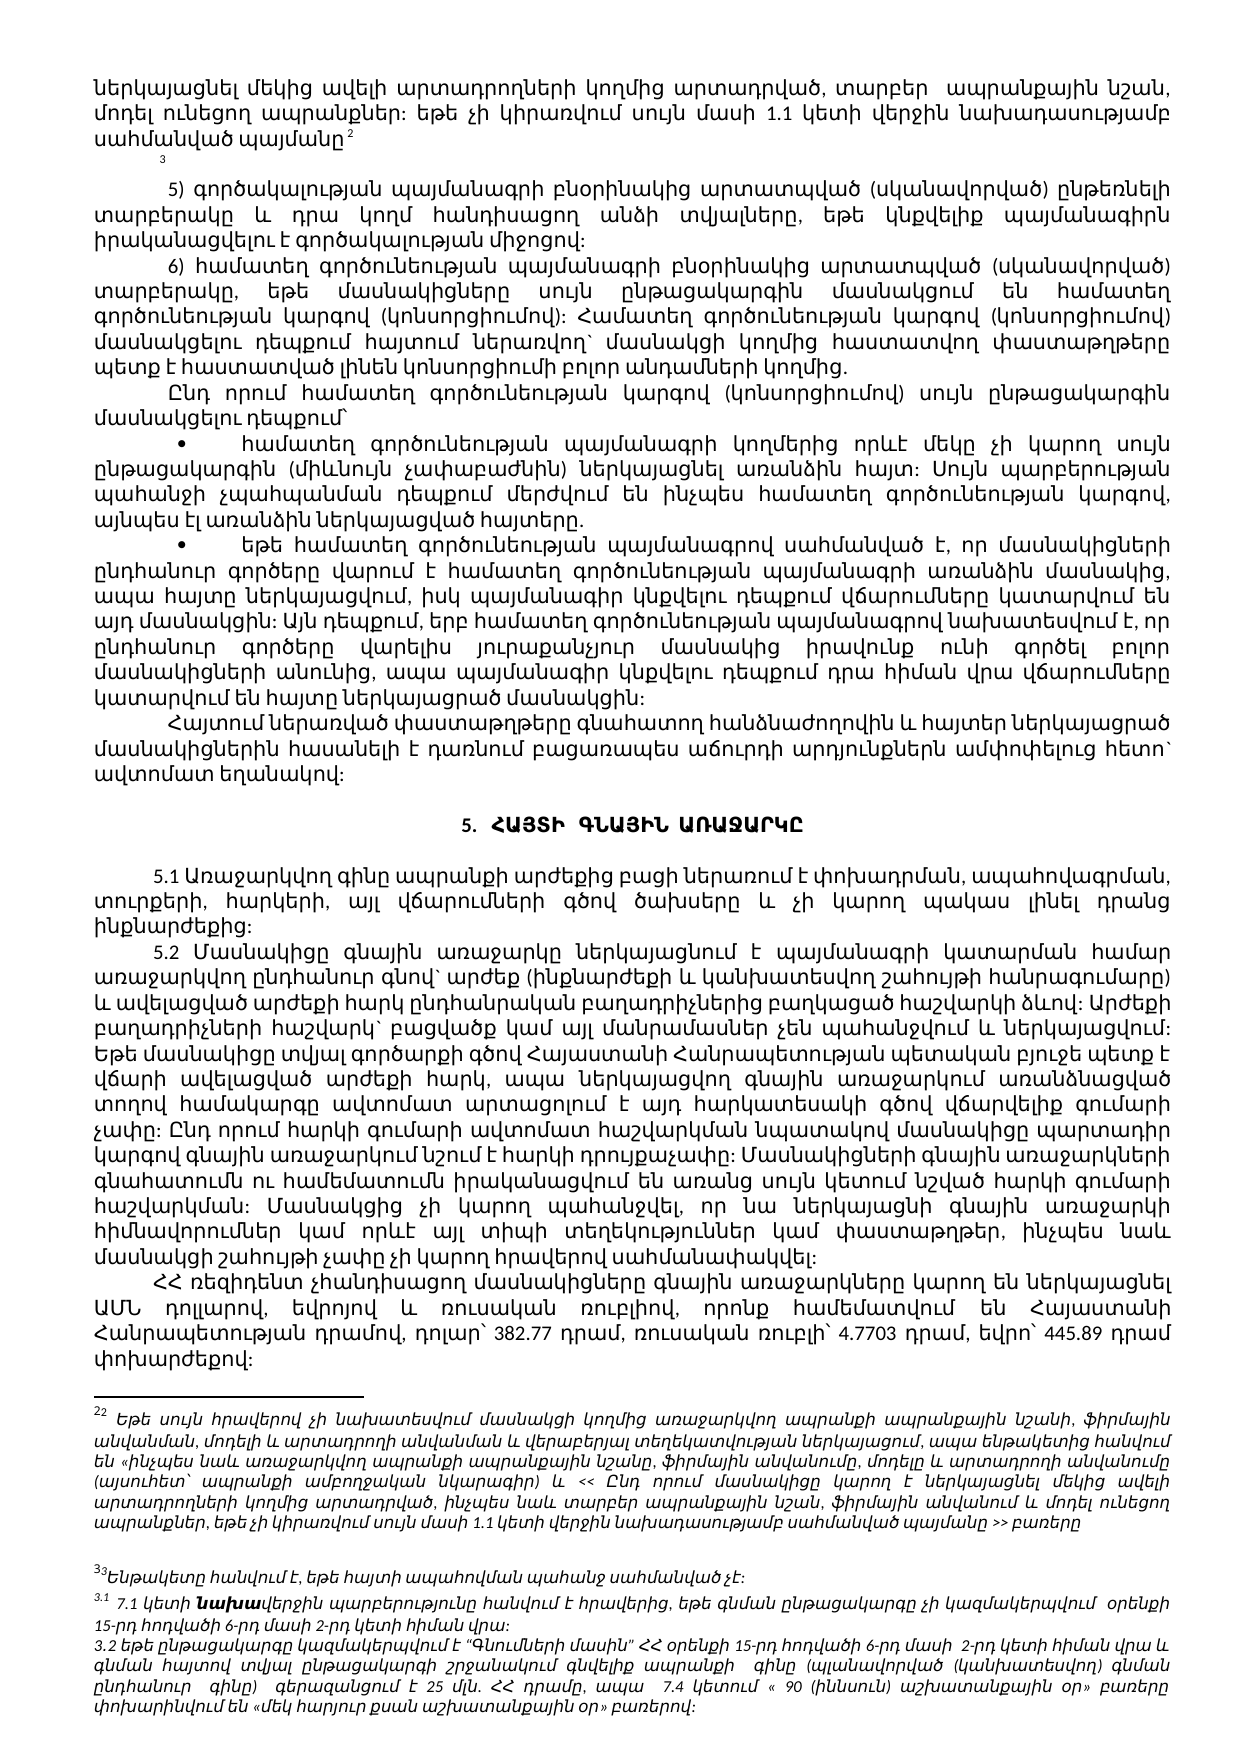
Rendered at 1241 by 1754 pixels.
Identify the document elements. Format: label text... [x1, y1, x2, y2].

text 5.2 Մասնակիցը գնային առաջարկը ներկայացնում է պայմանագրի կատարման համար առաջարկվող ընդհանուր գնով` արժեք (ինքնարժեքի և կանխատեսվող շահույթի հանրագումարը) և ավելացված արժեքի հարկ ընդհանրական բաղադրիչներից բաղկացած հաշվարկի ձևով: Արժեքի բաղադրիչների հաշվարկ` բացվածք կամ այլ մանրամասներ չեն պահանջվում և ներկայացվում: Եթե մասնակիցը տվյալ գործարքի գծով Հայաստանի Հանրապետության պետական բյուջե պետք է վճարի ավելացված արժեքի հարկ, ապա ներկայացվող գնային առաջարկում առանձնացված տողով համակարգը ավտոմատ արտացոլում է այդ հարկատեսակի գծով վճարվելիք գումարի չափը: Ընդ որում հարկի գումարի ավտոմատ հաշվարկման նպատակով մասնակիցը պարտադիր կարգով գնային առաջարկում նշում է հարկի դրույքաչափը: Մասնակիցների գնային առաջարկների գնահատումն ու համեմատումն իրականացվում են առանց սույն կետում նշված հարկի գումարի հաշվարկման: Մասնակցից չի կարող պահանջվել, որ նա ներկայացնի գնային առաջարկի հիմնավորումներ կամ որևէ այլ տիպի տեղեկություններ կամ փաստաթղթեր, ինչպես նաև մասնակցի շահույթի չափը չի կարող հրավերով սահմանափակվել: [94, 939, 1171, 1269]
text 6) համատեղ գործունեության պայմանագրի բնօրինակից արտատպված (սկանավորված) տարբերակը, եթե մասնակիցները սույն ընթացակարգին մասնակցում են համատեղ գործունեության կարգով (կոնսորցիումով): Համատեղ գործունեության կարգով (կոնսորցիումով) մասնակցելու դեպքում հայտում ներառվող` մասնակցի կողմից հաստատվող փաստաթղթերը պետք է հաստատված լինեն կոնսորցիումի բոլոր անդամների կողմից. [94, 253, 1171, 380]
text Հայտում ներառված փաստաթղթերը գնահատող հանձնաժողովին և հայտեր ներկայացրած մասնակիցներին հասանելի է դառնում բացառապես աճուրդի արդյունքներն ամփոփելուց հետո` ավտոմատ եղանակով: [94, 710, 1171, 787]
text 5.1 Առաջարկվող գինը ապրանքի արժեքից բացի ներառում է փոխադրման, ապահովագրման, տուրքերի, հարկերի, այլ վճարումների գծով ծախսերը և չի կարող պակաս լինել դրանց ինքնարժեքից: [94, 863, 1171, 939]
text Ընդ որում համատեղ գործունեության կարգով (կոնսորցիումով) սույն ընթացակարգին մասնակցելու դեպքում՝ [94, 380, 1171, 431]
list համատեղ գործունեության պայմանագրի կողմերից որևէ մեկը չի կարող սույն ընթացակարգին (միևնույն չափաբաժնին) ներկայացնել առանձին հայտ: Սույն պարբերության պահանջի չպահպանման դեպքում մերժվում են ինչպես համատեղ գործունեության կարգով, այնպես էլ առանձին ներկայացված հայտերը. [94, 431, 1171, 532]
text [94, 75, 1171, 151]
list եթե համատեղ գործունեության պայմանագրով սահմանված է, որ մասնակիցների ընդհանուր գործերը վարում է համատեղ գործունեության պայմանագրի առանձին մասնակից, ապա հայտը ներկայացվում, իսկ պայմանագիր կնքվելու դեպքում վճարումները կատարվում են այդ մասնակցին: Այն դեպքում, երբ համատեղ գործունեության պայմանագրով նախատեսվում է, որ ընդհանուր գործերը վարելիս յուրաքանչյուր մասնակից իրավունք ունի գործել բոլոր մասնակիցների անունից, ապա պայմանագիր կնքվելու դեպքում դրա հիման վրա վճարումները կատարվում են հայտը ներկայացրած մասնակցին: [94, 532, 1171, 710]
text 5. ՀԱՅՏԻ ԳՆԱՅԻՆ ԱՌԱՋԱՐԿԸ [94, 812, 1171, 837]
text 5) գործակալության պայմանագրի բնօրինակից արտատպված (սկանավորված) ընթեռնելի տարբերակը և դրա կողմ հանդիսացող անձի տվյալները, եթե կնքվելիք պայմանագիրն իրականացվելու է գործակալության միջոցով: [94, 177, 1171, 253]
text 3 [94, 151, 1171, 177]
text ՀՀ ռեզիդենտ չհանդիսացող մասնակիցները գնային առաջարկները կարող են ներկայացնել ԱՄՆ դոլլարով, եվրոյով և ռուսական ռուբլիով, որոնք համեմատվում են Հայաստանի Հանրապետության դրամով, դոլար՝ 382.77 դրամ, ռուսական ռուբլի՝ 4.7703 դրամ, եվրո՝ 445.89 դրամ փոխարժեքով: [94, 1269, 1171, 1371]
